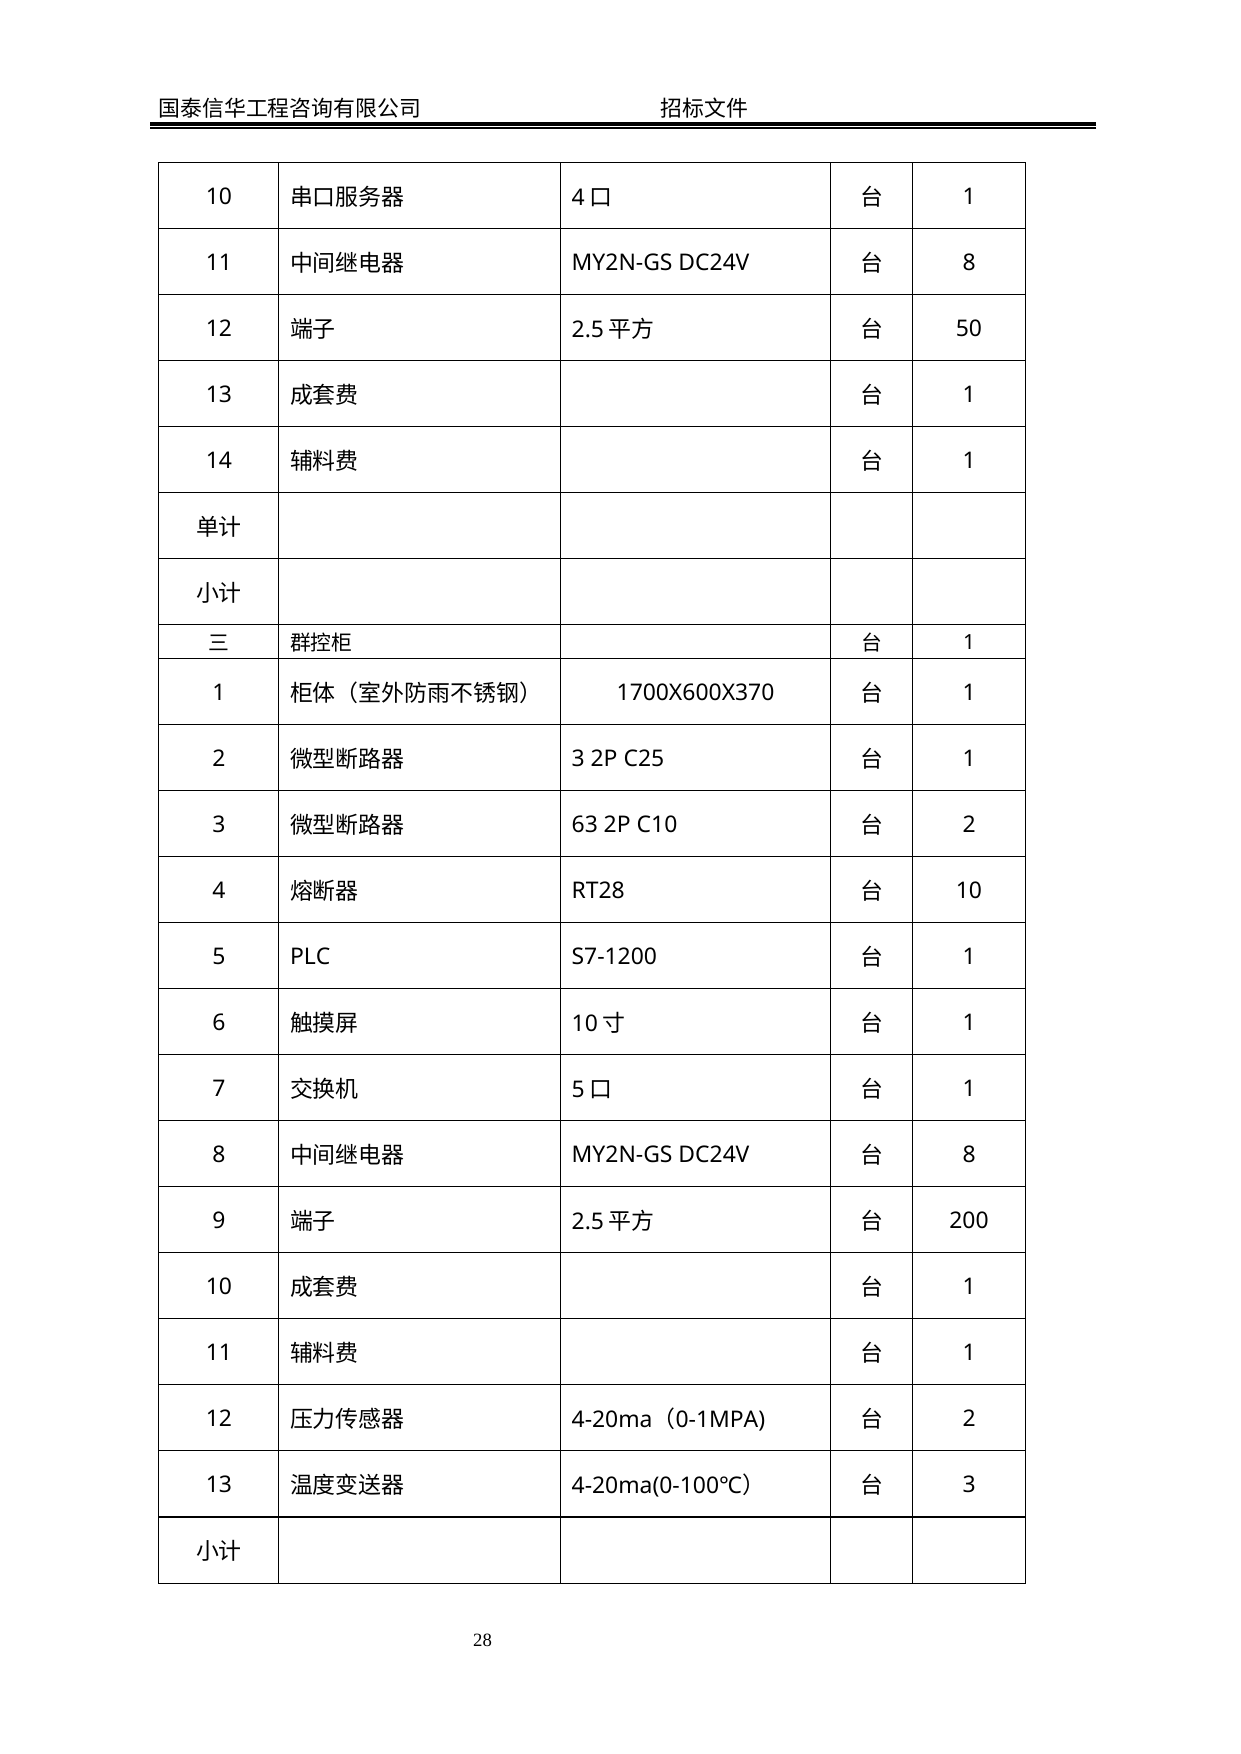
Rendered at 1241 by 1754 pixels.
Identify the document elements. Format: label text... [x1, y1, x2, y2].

table_cell 台 [831, 857, 912, 922]
table_cell 5口 [561, 1055, 830, 1120]
table_cell 10寸 [561, 989, 830, 1054]
table_cell 温度变送器 [279, 1451, 560, 1516]
table_cell 台 [831, 1187, 912, 1252]
table_cell 辅料费 [279, 427, 560, 492]
table_cell 中间继电器 [279, 229, 560, 294]
table_cell 小计 [159, 1518, 278, 1582]
table_cell 2 [913, 1385, 1025, 1450]
table_cell 台 [831, 1451, 912, 1516]
table_cell 4口 [561, 163, 830, 228]
table_cell 3 2P C25 [561, 725, 830, 790]
table_cell 中间继电器 [279, 1121, 560, 1186]
table_cell 交换机 [279, 1055, 560, 1120]
table_cell 8 [913, 1121, 1025, 1186]
table_cell 台 [831, 361, 912, 426]
table_cell 13 [159, 361, 278, 426]
table_cell 8 [913, 229, 1025, 294]
table_cell [561, 559, 830, 624]
table_cell 2.5平方 [561, 1187, 830, 1252]
table_cell 台 [831, 1055, 912, 1120]
table_cell 台 [831, 295, 912, 360]
table_cell 台 [831, 625, 912, 658]
table_cell 1 [913, 1055, 1025, 1120]
table_cell [561, 1319, 830, 1384]
table_cell 12 [159, 1385, 278, 1450]
table_cell MY2N-GS DC24V [561, 1121, 830, 1186]
table_cell 12 [159, 295, 278, 360]
table_cell 台 [831, 791, 912, 856]
table_cell 压力传感器 [279, 1385, 560, 1450]
table_cell 单计 [159, 493, 278, 558]
table_cell 台 [831, 427, 912, 492]
table_cell 2 [159, 725, 278, 790]
table_cell [561, 493, 830, 558]
table_cell 台 [831, 923, 912, 988]
table_cell PLC [279, 923, 560, 988]
table_cell 14 [159, 427, 278, 492]
table_cell 1 [913, 989, 1025, 1054]
table_cell 台 [831, 1121, 912, 1186]
table_cell 3 [159, 791, 278, 856]
table_cell 11 [159, 1319, 278, 1384]
table_cell 端子 [279, 1187, 560, 1252]
table_cell RT28 [561, 857, 830, 922]
table_cell [561, 625, 830, 658]
table_cell 1 [913, 625, 1025, 658]
table_cell 辅料费 [279, 1319, 560, 1384]
table_cell 串口服务器 [279, 163, 560, 228]
table_cell [279, 1518, 560, 1582]
table_cell 63 2P C10 [561, 791, 830, 856]
table_cell 台 [831, 1253, 912, 1318]
table_cell [561, 1518, 830, 1582]
table_cell [279, 493, 560, 558]
table_cell [561, 361, 830, 426]
table_cell 成套费 [279, 1253, 560, 1318]
table_cell 成套费 [279, 361, 560, 426]
table_cell 2.5平方 [561, 295, 830, 360]
table_cell 三 [159, 625, 278, 658]
table_cell 200 [913, 1187, 1025, 1252]
table_cell 台 [831, 1319, 912, 1384]
table_cell 8 [159, 1121, 278, 1186]
table_cell 群控柜 [279, 625, 560, 658]
table_cell 11 [159, 229, 278, 294]
table_cell MY2N-GS DC24V [561, 229, 830, 294]
table_cell 3 [913, 1451, 1025, 1516]
table_cell 1 [913, 1319, 1025, 1384]
table_cell 台 [831, 229, 912, 294]
table_cell [913, 493, 1025, 558]
table_cell 小计 [159, 559, 278, 624]
table_cell 6 [159, 989, 278, 1054]
table_cell 1 [159, 659, 278, 724]
table_cell [831, 559, 912, 624]
table_cell 台 [831, 725, 912, 790]
table_cell [561, 1253, 830, 1318]
table_cell 50 [913, 295, 1025, 360]
table_cell 5 [159, 923, 278, 988]
table_cell 熔断器 [279, 857, 560, 922]
table_cell 台 [831, 989, 912, 1054]
table_cell 10 [159, 1253, 278, 1318]
table_cell 4 [159, 857, 278, 922]
table_cell 端子 [279, 295, 560, 360]
table_cell 4-20ma（0-1MPA) [561, 1385, 830, 1450]
table_cell 微型断路器 [279, 725, 560, 790]
table_cell 1 [913, 1253, 1025, 1318]
table_cell 1700X600X370 [561, 659, 830, 724]
table_cell 10 [159, 163, 278, 228]
table_cell S7-1200 [561, 923, 830, 988]
table_cell [561, 427, 830, 492]
table_cell 台 [831, 659, 912, 724]
table_cell [831, 493, 912, 558]
table_cell 2 [913, 791, 1025, 856]
table_cell 4-20ma(0-100℃） [561, 1451, 830, 1516]
table_cell 1 [913, 923, 1025, 988]
table_cell [913, 1518, 1025, 1582]
table_cell 1 [913, 725, 1025, 790]
table_cell 微型断路器 [279, 791, 560, 856]
table_cell 1 [913, 659, 1025, 724]
table_cell 1 [913, 427, 1025, 492]
table_cell 台 [831, 1385, 912, 1450]
table_cell 13 [159, 1451, 278, 1516]
table_cell [913, 559, 1025, 624]
table_cell 1 [913, 361, 1025, 426]
table_cell 7 [159, 1055, 278, 1120]
table_cell [279, 559, 560, 624]
table_cell 1 [913, 163, 1025, 228]
table_cell 触摸屏 [279, 989, 560, 1054]
table_cell 柜体（室外防雨不锈钢） [279, 659, 560, 724]
table_cell 9 [159, 1187, 278, 1252]
table_cell 台 [831, 163, 912, 228]
table_cell [831, 1518, 912, 1582]
table_cell 10 [913, 857, 1025, 922]
